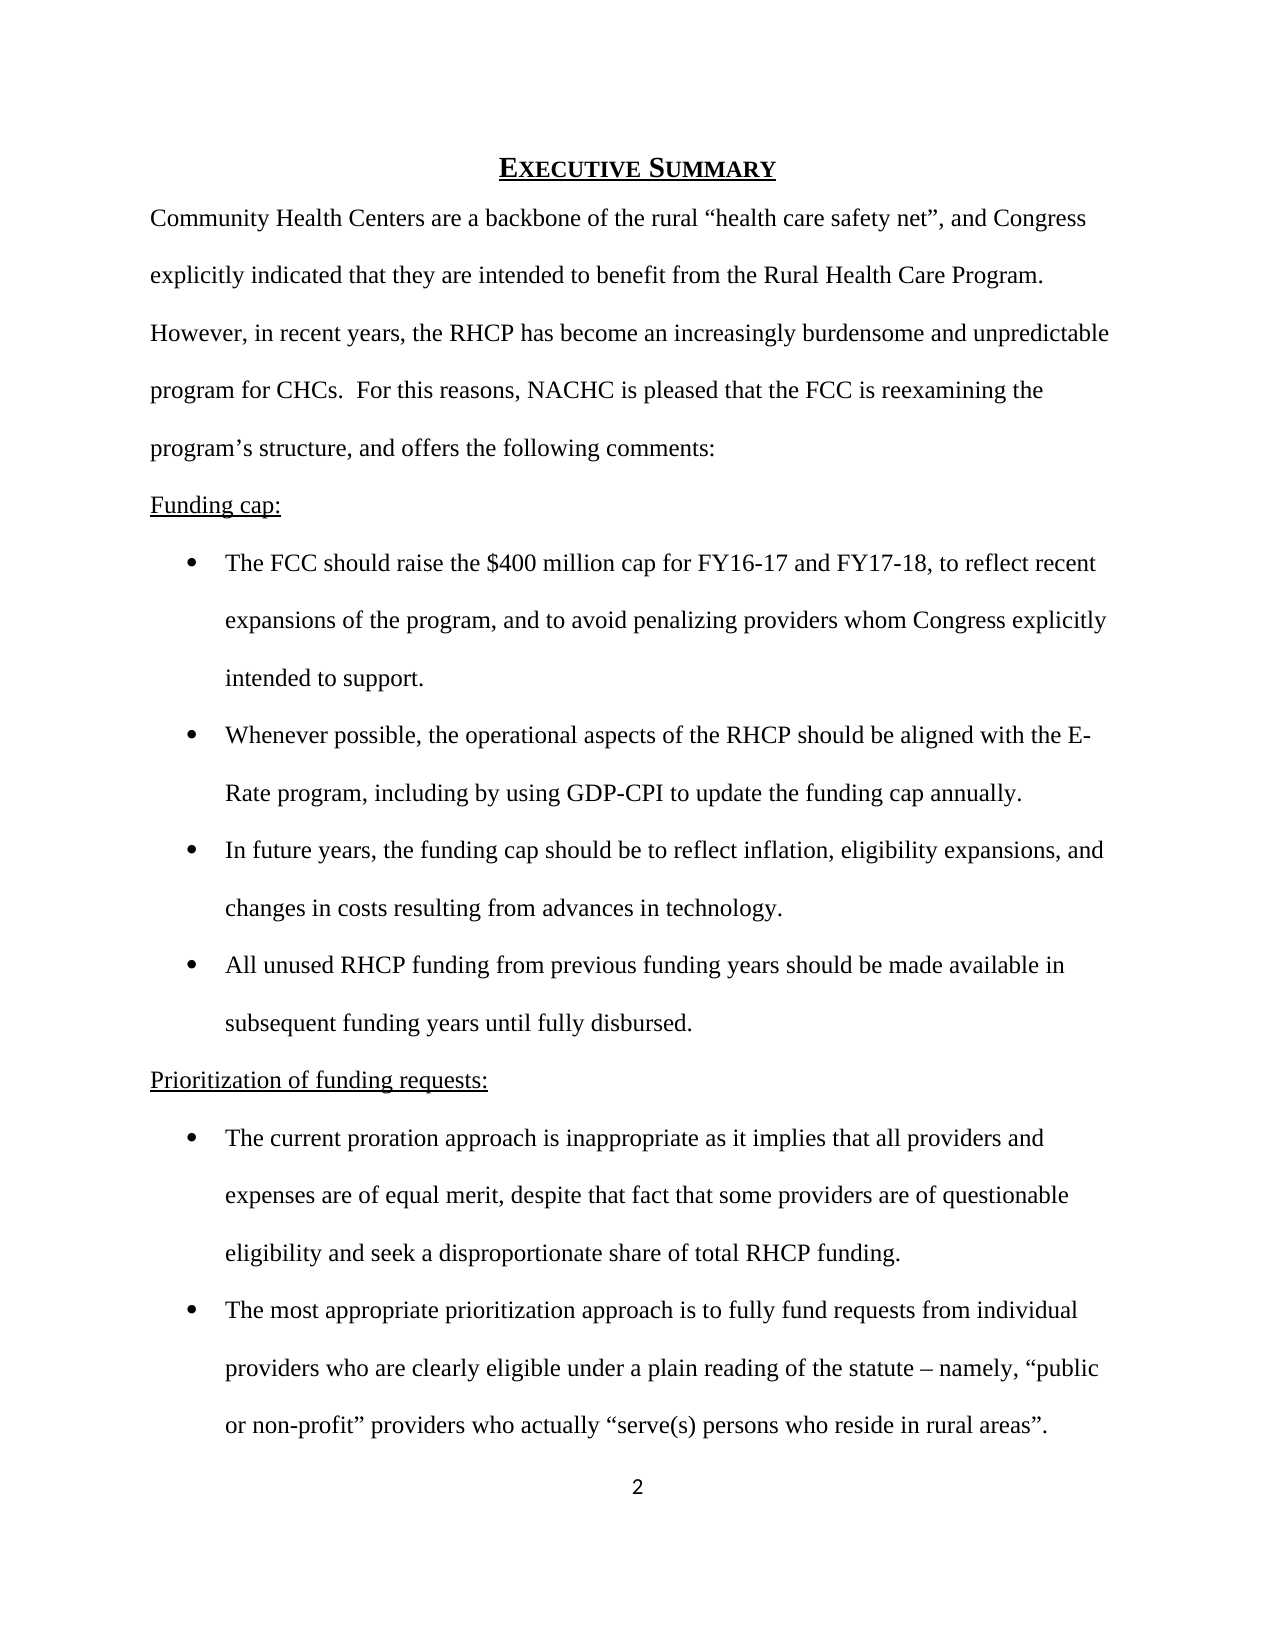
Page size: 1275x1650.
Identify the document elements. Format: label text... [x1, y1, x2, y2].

text Funding cap: [150, 490, 1125, 519]
list The FCC should raise the $400 million cap for FY16-17 and FY17-18, to reflect recent expansions of the program, and to avoid penalizing providers whom Congress explicitly intended to support. [187, 548, 1125, 692]
list Whenever possible, the operational aspects of the RHCP should be aligned with the E-Rate program, including by using GDP-CPI to update the funding cap annually. [187, 720, 1125, 807]
text Executive Summary [150, 150, 1125, 183]
list The current proration approach is inappropriate as it implies that all providers and expenses are of equal merit, despite that fact that some providers are of questionable eligibility and seek a disproportionate share of total RHCP funding. [187, 1123, 1125, 1267]
text Community Health Centers are a backbone of the rural “health care safety net”, and Congress explicitly indicated that they are intended to benefit from the Rural Health Care Program. However, in recent years, the RHCP has become an increasingly burdensome and unpredictable program for CHCs. For this reasons, NACHC is pleased that the FCC is reexamining the program’s structure, and offers the following comments: [150, 203, 1125, 462]
text Prioritization of funding requests: [150, 1065, 1125, 1094]
list All unused RHCP funding from previous funding years should be made available in subsequent funding years until fully disbursed. [187, 950, 1125, 1037]
list The most appropriate prioritization approach is to fully fund requests from individual providers who are clearly eligible under a plain reading of the statute – namely, “public or non-profit” providers who actually “serve(s) persons who reside in rural areas”. [187, 1295, 1125, 1439]
list In future years, the funding cap should be to reflect inflation, eligibility expansions, and changes in costs resulting from advances in technology. [187, 835, 1125, 922]
